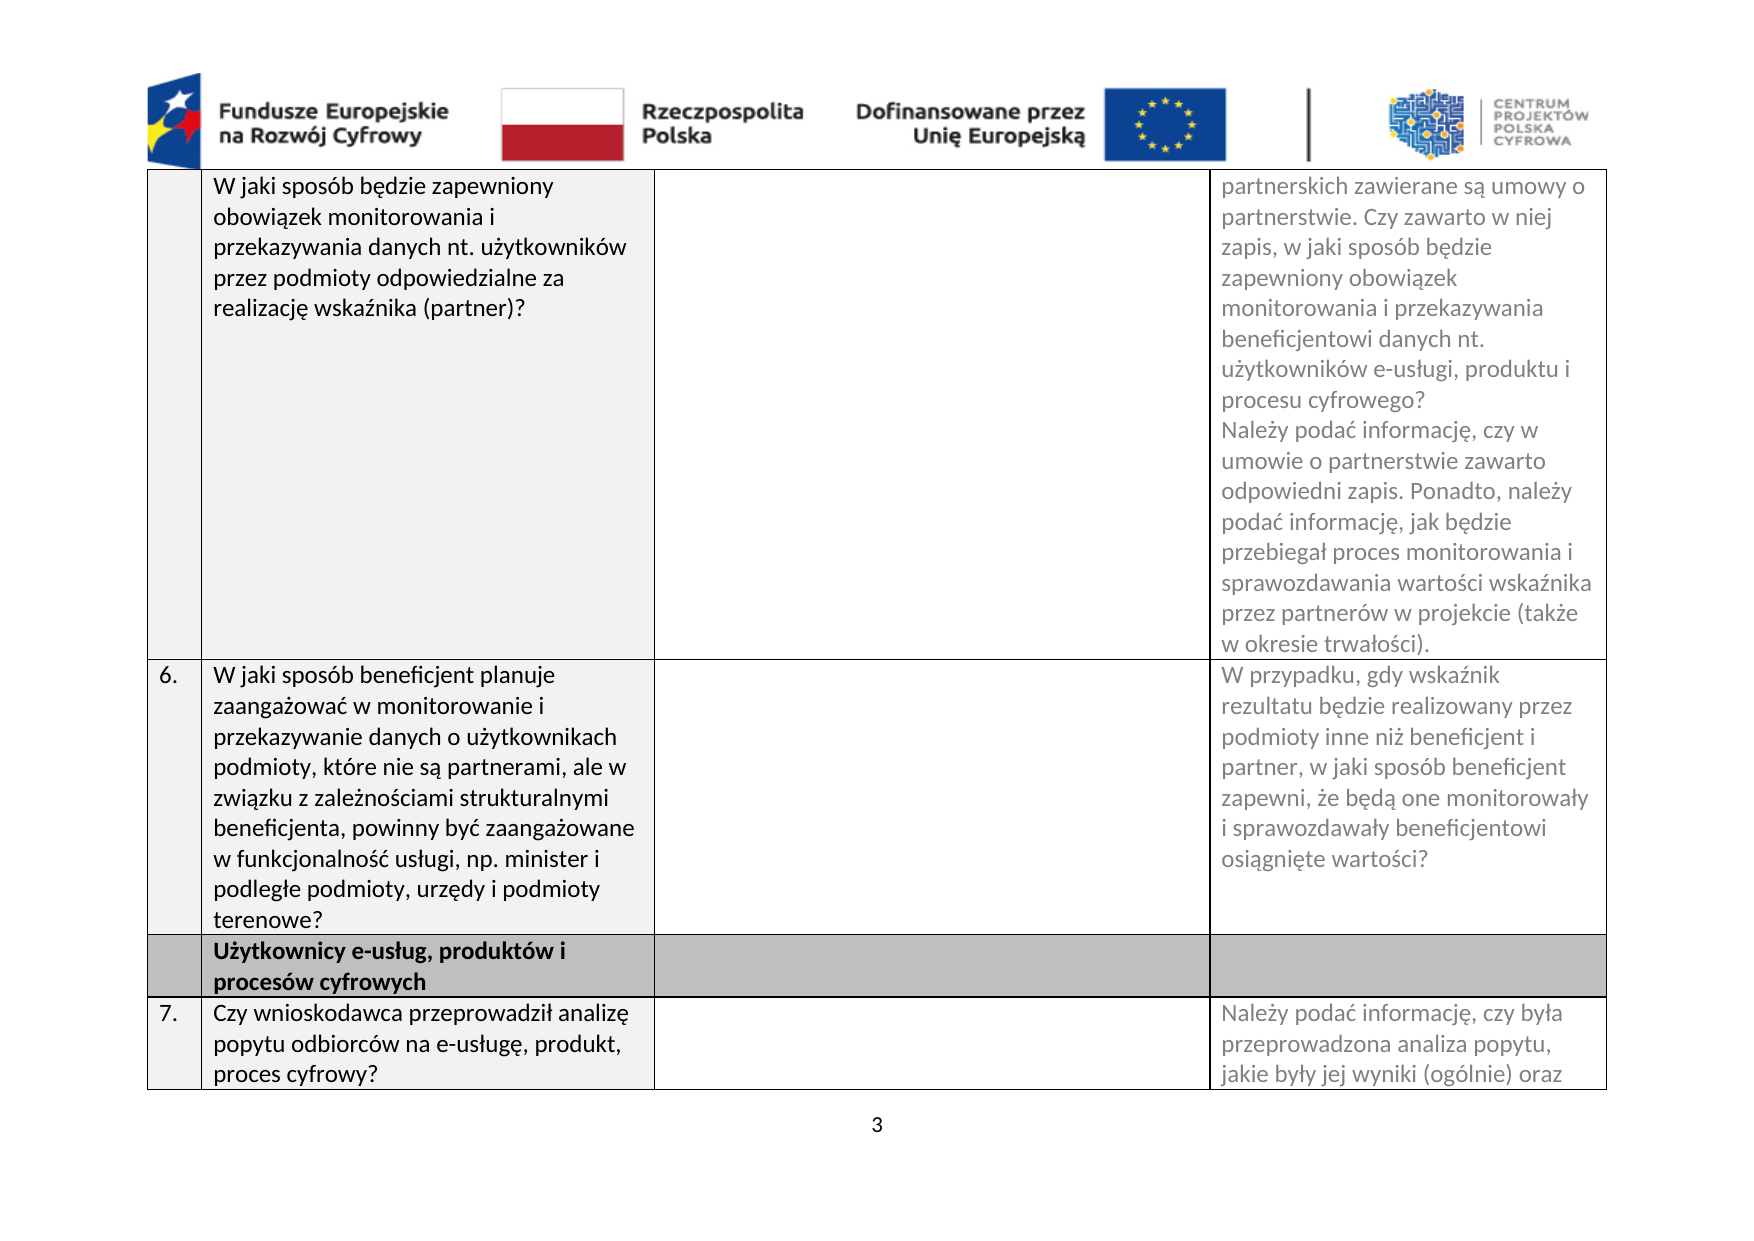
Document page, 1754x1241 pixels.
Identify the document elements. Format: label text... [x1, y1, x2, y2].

table_cell [655, 170, 1209, 658]
table_cell [655, 935, 1209, 996]
table_cell W przypadku, gdy wskaźnik rezultatu będzie realizowany przez podmioty inne niż beneficjent i partner, w jaki sposób beneficjent zapewni, że będą one monitorowały i sprawozdawały beneficjentowi osiągnięte wartości? [1211, 660, 1606, 934]
table_cell W jaki sposób beneficjent planuje zaangażować w monitorowanie i przekazywanie danych o użytkownikach podmioty, które nie są partnerami, ale w związku z zależnościami strukturalnymi beneficjenta, powinny być zaangażowane w funkcjonalność usługi, np. minister i podległe podmioty, urzędy i podmioty terenowe? [202, 660, 654, 934]
table_cell Użytkownicy e-usług, produktów i procesów cyfrowych [202, 935, 654, 996]
table_cell 5. [148, 170, 201, 658]
picture [147, 73, 1589, 169]
table_cell [655, 998, 1209, 1089]
table_cell 6. [148, 660, 201, 934]
table_cell 7. [148, 998, 201, 1089]
table_cell [655, 660, 1209, 934]
table_cell [148, 935, 201, 996]
table_cell [1211, 935, 1606, 996]
